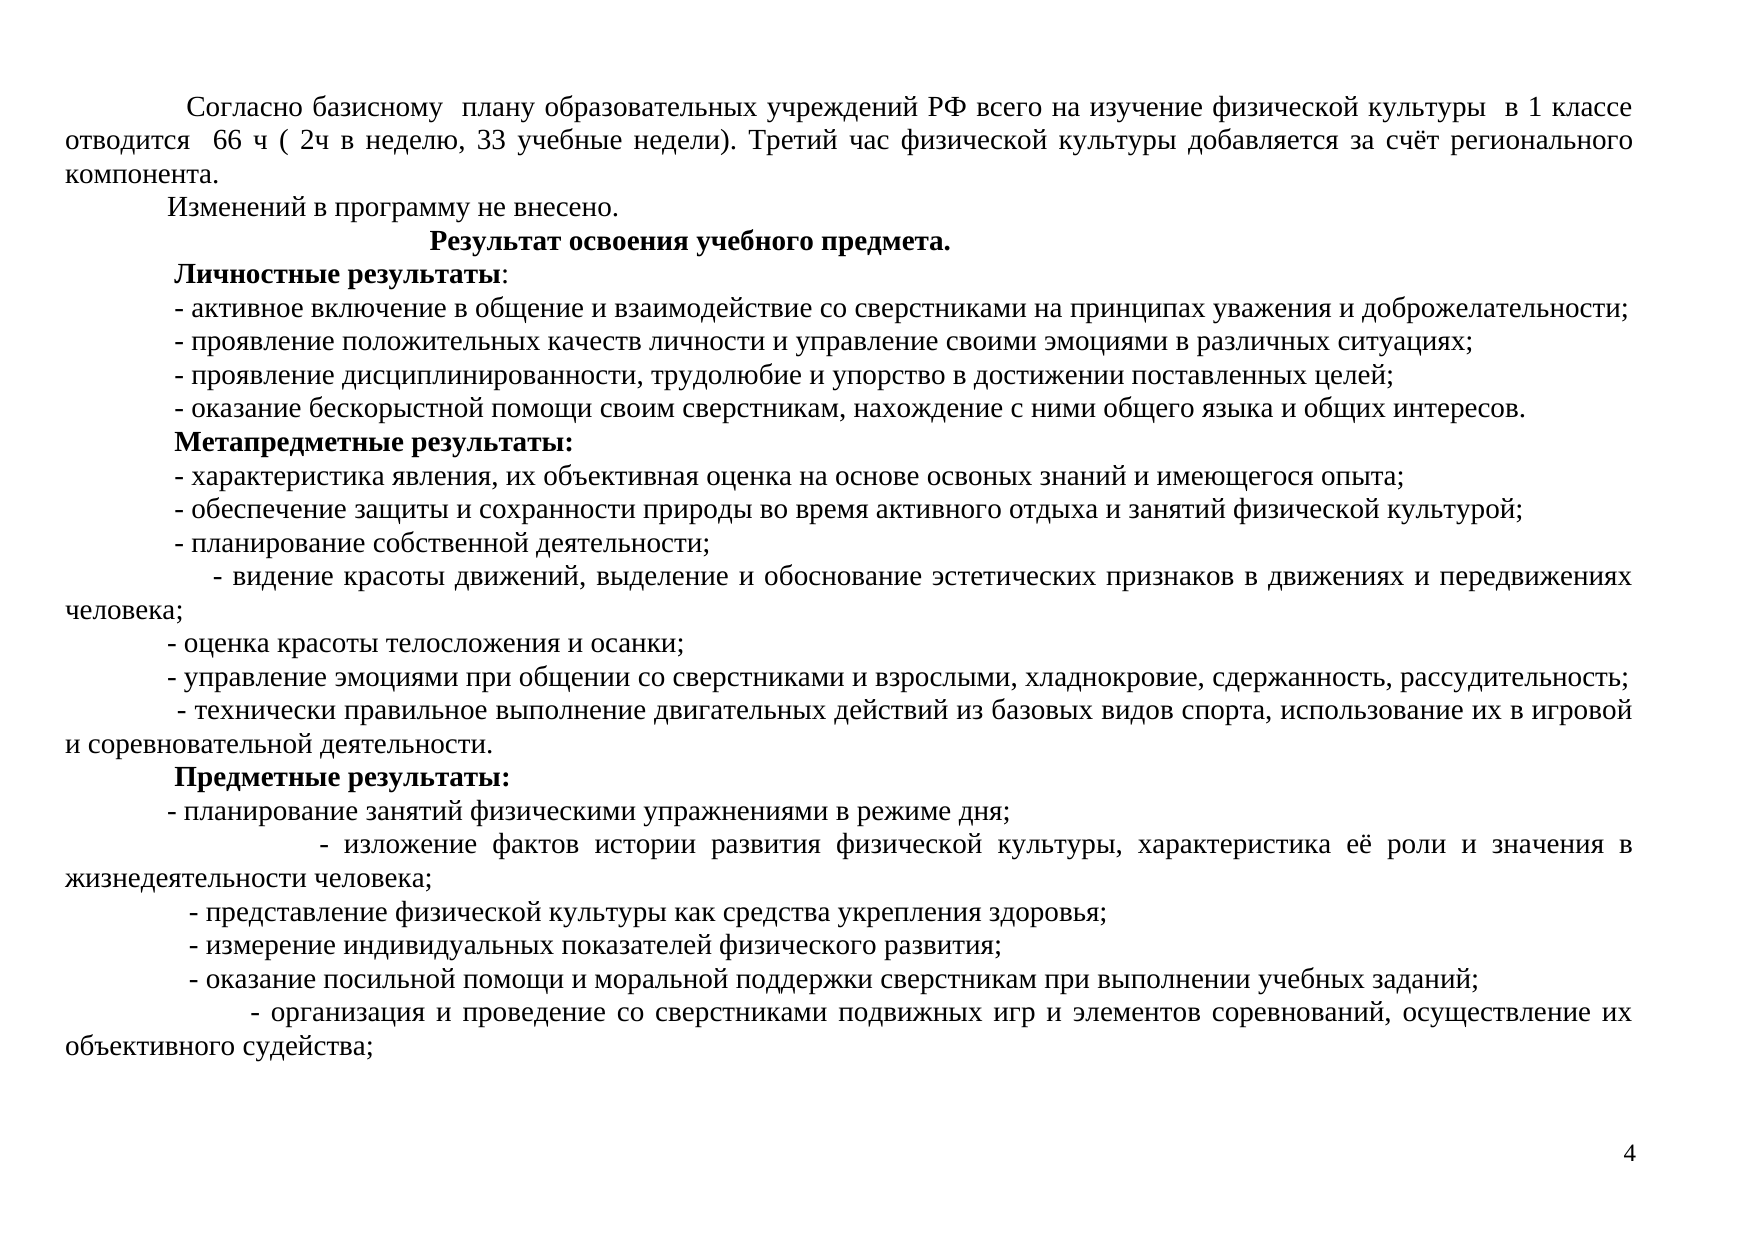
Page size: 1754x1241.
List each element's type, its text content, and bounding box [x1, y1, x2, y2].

text - оказание посильной помощи и моральной поддержки сверстникам при выполнении учебных заданий; [65, 961, 1636, 994]
text Метапредметные результаты: [65, 424, 1636, 458]
text - изложение фактов истории развития физической культуры, характеристика её роли и значения в жизнедеятельности человека; [65, 827, 1636, 894]
text - представление физической культуры как средства укрепления здоровья; [65, 894, 1636, 927]
text Согласно базисному плану образовательных учреждений РФ всего на изучение физической культуры в 1 классе отводится 66 ч ( 2ч в неделю, 33 учебные недели). Третий час физической культуры добавляется за счёт регионального компонента. [65, 89, 1636, 189]
text Результат освоения учебного предмета. [65, 223, 1636, 256]
text - оценка красоты телосложения и осанки; [65, 625, 1636, 659]
text - измерение индивидуальных показателей физического развития; [65, 927, 1636, 961]
text Изменений в программу не внесено. [65, 189, 1636, 223]
text - планирование собственной деятельности; [65, 525, 1636, 558]
text Предметные результаты: [65, 759, 1636, 793]
text - управление эмоциями при общении со сверстниками и взрослыми, хладнокровие, сдержанность, рассудительность; [65, 659, 1636, 692]
text - характеристика явления, их объективная оценка на основе освоных знаний и имеющегося опыта; [65, 458, 1636, 491]
text - видение красоты движений, выделение и обоснование эстетических признаков в движениях и передвижениях человека; [65, 558, 1636, 625]
text - обеспечение защиты и сохранности природы во время активного отдыха и занятий физической культурой; [65, 491, 1636, 525]
text Личностные результаты: [65, 256, 1636, 290]
text - активное включение в общение и взаимодействие со сверстниками на принципах уважения и доброжелательности; [65, 290, 1636, 323]
text - организация и проведение со сверстниками подвижных игр и элементов соревнований, осуществление их объективного судейства; [65, 994, 1636, 1061]
text - технически правильное выполнение двигательных действий из базовых видов спорта, использование их в игровой и соревновательной деятельности. [65, 692, 1636, 759]
text - планирование занятий физическими упражнениями в режиме дня; [65, 793, 1636, 827]
text - проявление положительных качеств личности и управление своими эмоциями в различных ситуациях; [65, 323, 1636, 357]
text - оказание бескорыстной помощи своим сверстникам, нахождение с ними общего языка и общих интересов. [65, 391, 1636, 424]
text - проявление дисциплинированности, трудолюбие и упорство в достижении поставленных целей; [65, 357, 1636, 391]
